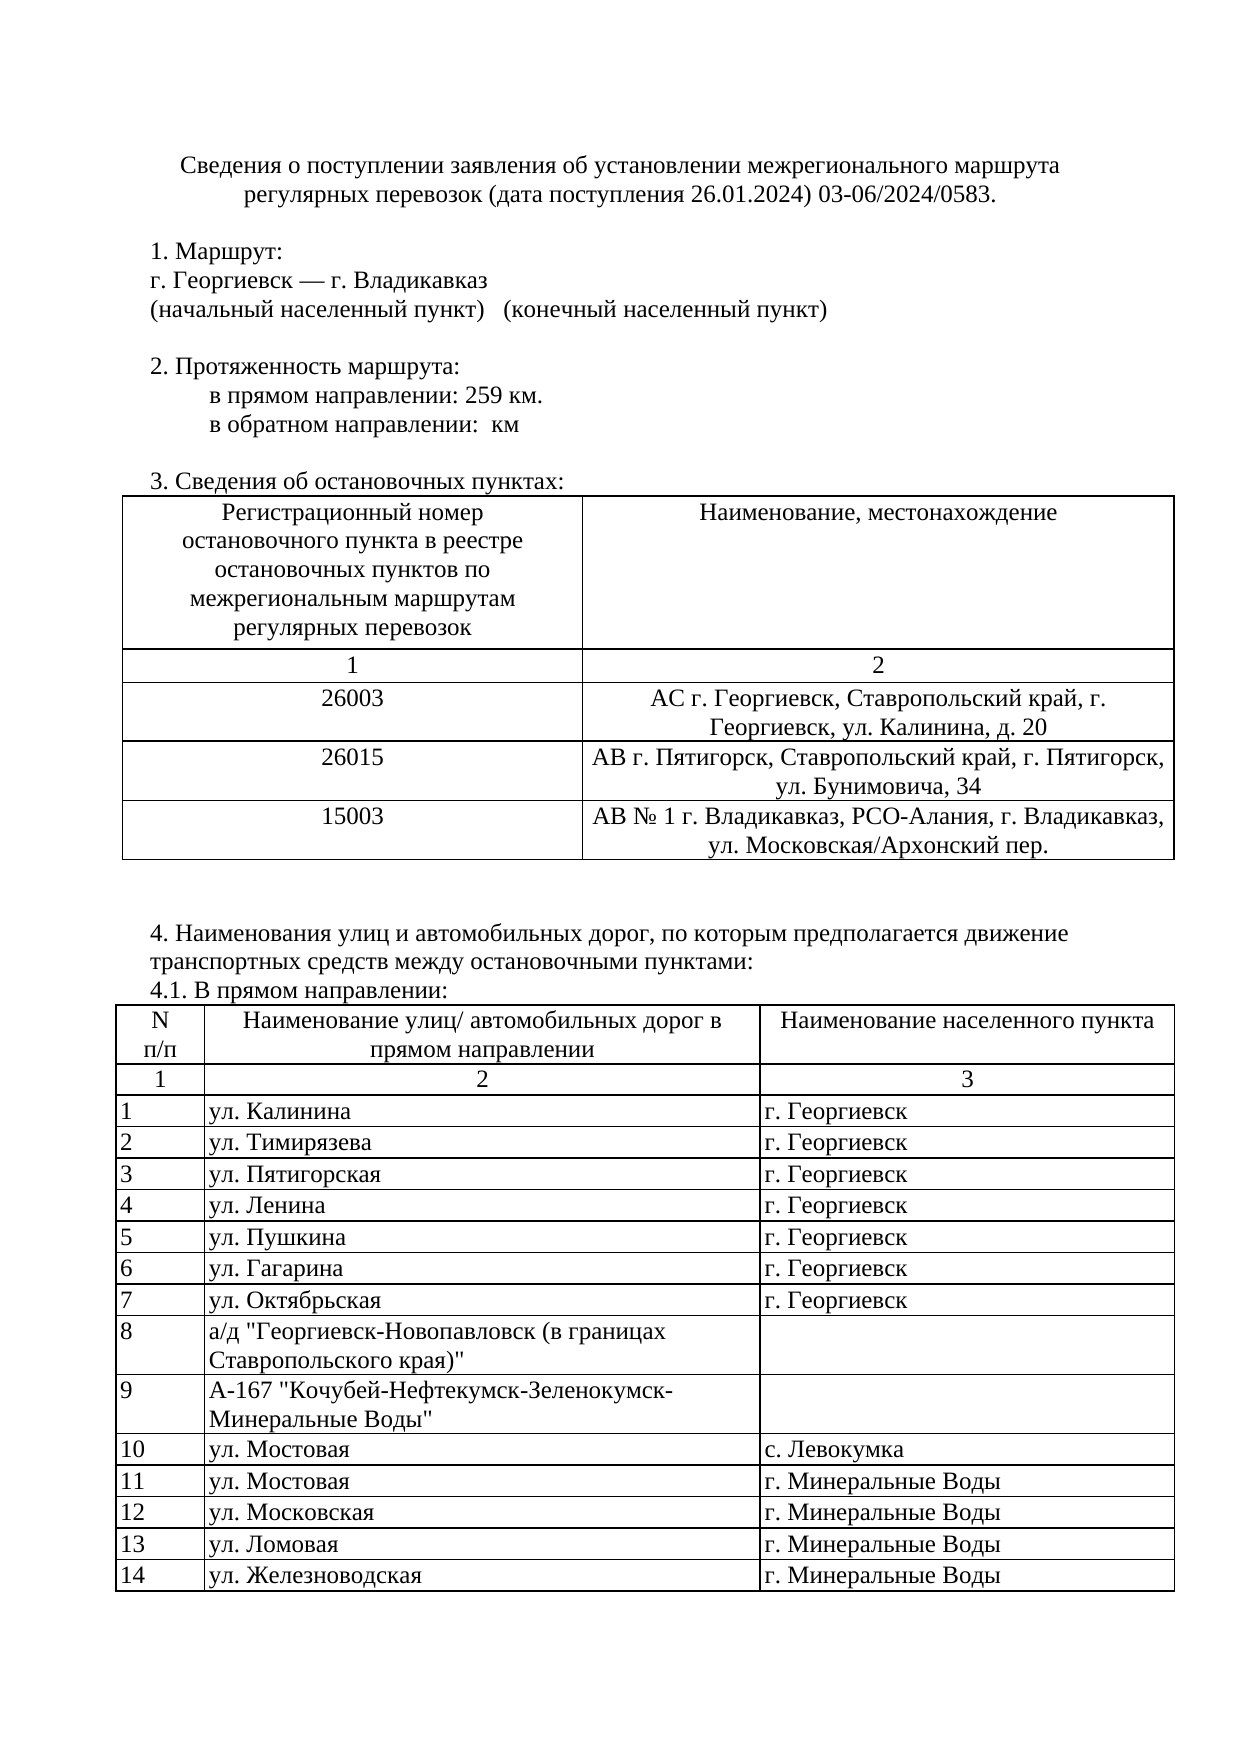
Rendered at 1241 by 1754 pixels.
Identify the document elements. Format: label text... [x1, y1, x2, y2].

table_cell а/д "Георгиевск-Новопавловск (в границах Ставропольского края)" [205, 1316, 759, 1374]
table_cell г. Георгиевск [761, 1127, 1174, 1157]
table_cell 26015 [123, 742, 582, 799]
table_cell 6 [117, 1253, 204, 1283]
table_cell 14 [117, 1560, 204, 1590]
table_cell ул. Мостовая [205, 1434, 759, 1464]
table_cell 1 [123, 650, 582, 681]
table_cell 2 [583, 650, 1173, 681]
table_cell 5 [117, 1222, 204, 1252]
table_cell г. Георгиевск [761, 1159, 1174, 1189]
table_cell 26003 [123, 683, 582, 740]
table_cell г. Георгиевск [761, 1253, 1174, 1283]
table_cell 11 [117, 1466, 204, 1496]
table_cell ул. Октябрьская [205, 1285, 759, 1314]
table_cell г. Георгиевск [761, 1222, 1174, 1252]
table_cell ул. Калинина [205, 1096, 759, 1126]
table_cell 1 [117, 1096, 204, 1126]
table_cell с. Левокумка [761, 1434, 1174, 1464]
table_cell АВ № 1 г. Владикавказ, РСО-Алания, г. Владикавказ, ул. Московская/Архонский пер. [583, 801, 1173, 858]
table_cell г. Георгиевск [761, 1190, 1174, 1220]
table_cell 1 [117, 1065, 204, 1094]
text 1. Маршрут: [150, 236, 1090, 265]
table_cell г. Георгиевск [761, 1096, 1174, 1126]
table_cell ул. Гагарина [205, 1253, 759, 1283]
table_cell ул. Мостовая [205, 1466, 759, 1496]
table_header Регистрационный номер остановочного пункта в реестре остановочных пунктов по межрегиональным маршрутам регулярных перевозок [123, 497, 582, 648]
table_cell 7 [117, 1285, 204, 1314]
table_header N п/п [117, 1006, 204, 1063]
table_cell г. Минеральные Воды [761, 1497, 1174, 1527]
table_cell 12 [117, 1497, 204, 1527]
table_cell 9 [117, 1375, 204, 1433]
text г. Георгиевск — г. Владикавказ [150, 265, 1090, 294]
table_cell г. Минеральные Воды [761, 1466, 1174, 1496]
table_cell 13 [117, 1529, 204, 1558]
text в обратном направлении: км [150, 409, 1090, 437]
table_cell ул. Тимирязева [205, 1127, 759, 1157]
table_cell [761, 1316, 1174, 1374]
text в прямом направлении: 259 км. [150, 380, 1090, 409]
text (начальный населенный пункт) (конечный населенный пункт) [150, 294, 1090, 322]
table_cell АВ г. Пятигорск, Ставропольский край, г. Пятигорск, ул. Бунимовича, 34 [583, 742, 1173, 799]
text 2. Протяженность маршрута: [150, 351, 1090, 380]
table_header Наименование улиц/ автомобильных дорог в прямом направлении [205, 1006, 759, 1063]
table_cell 8 [117, 1316, 204, 1374]
table_cell 4 [117, 1190, 204, 1220]
table_cell ул. Пушкина [205, 1222, 759, 1252]
table_cell 3 [117, 1159, 204, 1189]
table_cell [761, 1375, 1174, 1433]
table_cell 15003 [123, 801, 582, 858]
table_cell 2 [117, 1127, 204, 1157]
text 3. Сведения об остановочных пунктах: [150, 466, 1090, 495]
table_header Наименование, местонахождение [583, 497, 1173, 648]
table_cell г. Георгиевск [761, 1285, 1174, 1314]
table_header Наименование населенного пункта [761, 1006, 1174, 1063]
table_cell ул. Железноводская [205, 1560, 759, 1590]
table_cell ул. Ленина [205, 1190, 759, 1220]
table_cell г. Минеральные Воды [761, 1529, 1174, 1558]
table_cell ул. Пятигорская [205, 1159, 759, 1189]
text 4. Наименования улиц и автомобильных дорог, по которым предполагается движение транспортных средств между остановочными пунктами: [150, 918, 1090, 975]
table_cell АС г. Георгиевск, Ставропольский край, г. Георгиевск, ул. Калинина, д. 20 [583, 683, 1173, 740]
table_cell 10 [117, 1434, 204, 1464]
table_cell А-167 "Кочубей-Нефтекумск-Зеленокумск-Минеральные Воды" [205, 1375, 759, 1433]
text Сведения о поступлении заявления об установлении межрегионального маршрута регулярных перевозок (дата поступления 26.01.2024) 03-06/2024/0583. [150, 150, 1090, 207]
table_cell г. Минеральные Воды [761, 1560, 1174, 1590]
table_cell ул. Московская [205, 1497, 759, 1527]
table_cell ул. Ломовая [205, 1529, 759, 1558]
text 4.1. В прямом направлении: [150, 975, 1090, 1004]
table_cell 2 [205, 1065, 759, 1094]
table_cell 3 [761, 1065, 1174, 1094]
